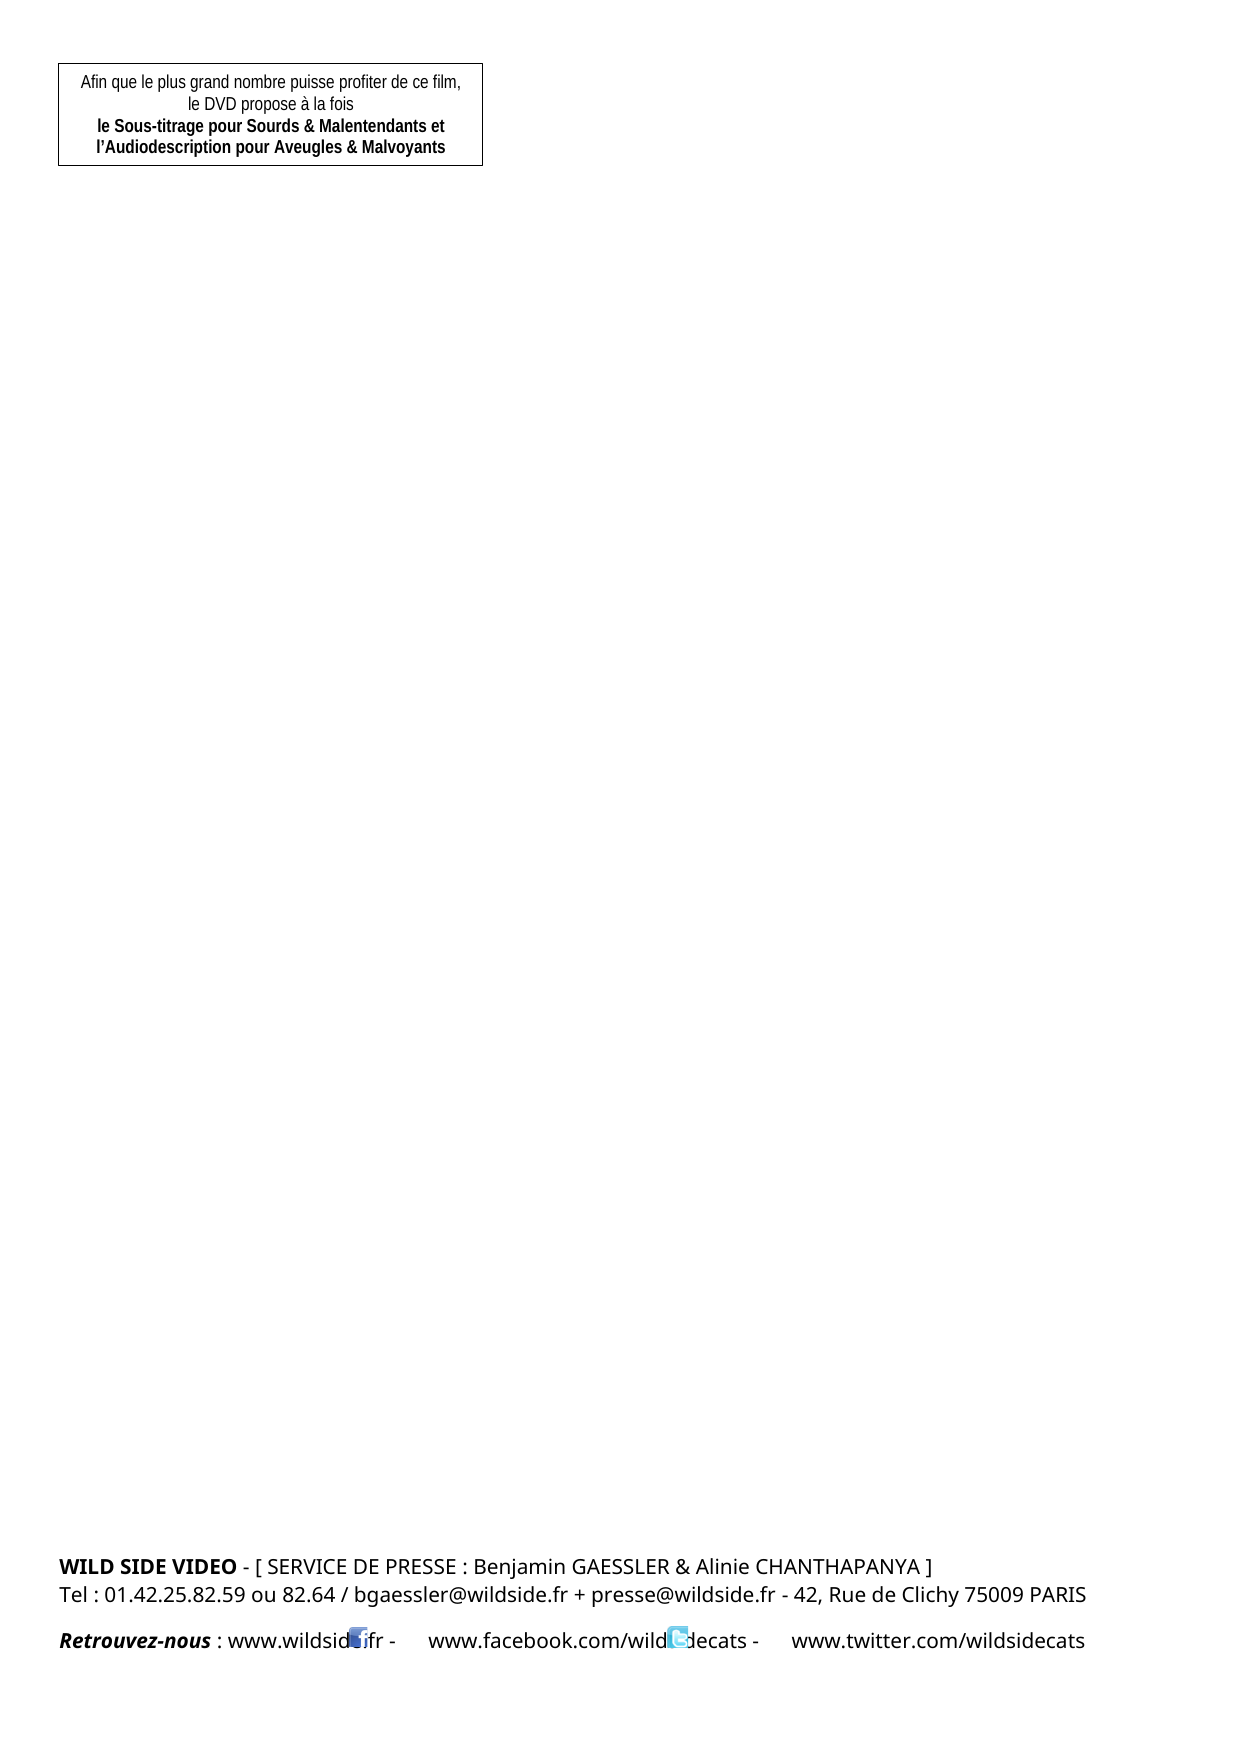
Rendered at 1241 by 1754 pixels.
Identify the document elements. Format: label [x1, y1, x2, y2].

picture [667, 1626, 689, 1648]
picture [348, 1627, 368, 1647]
